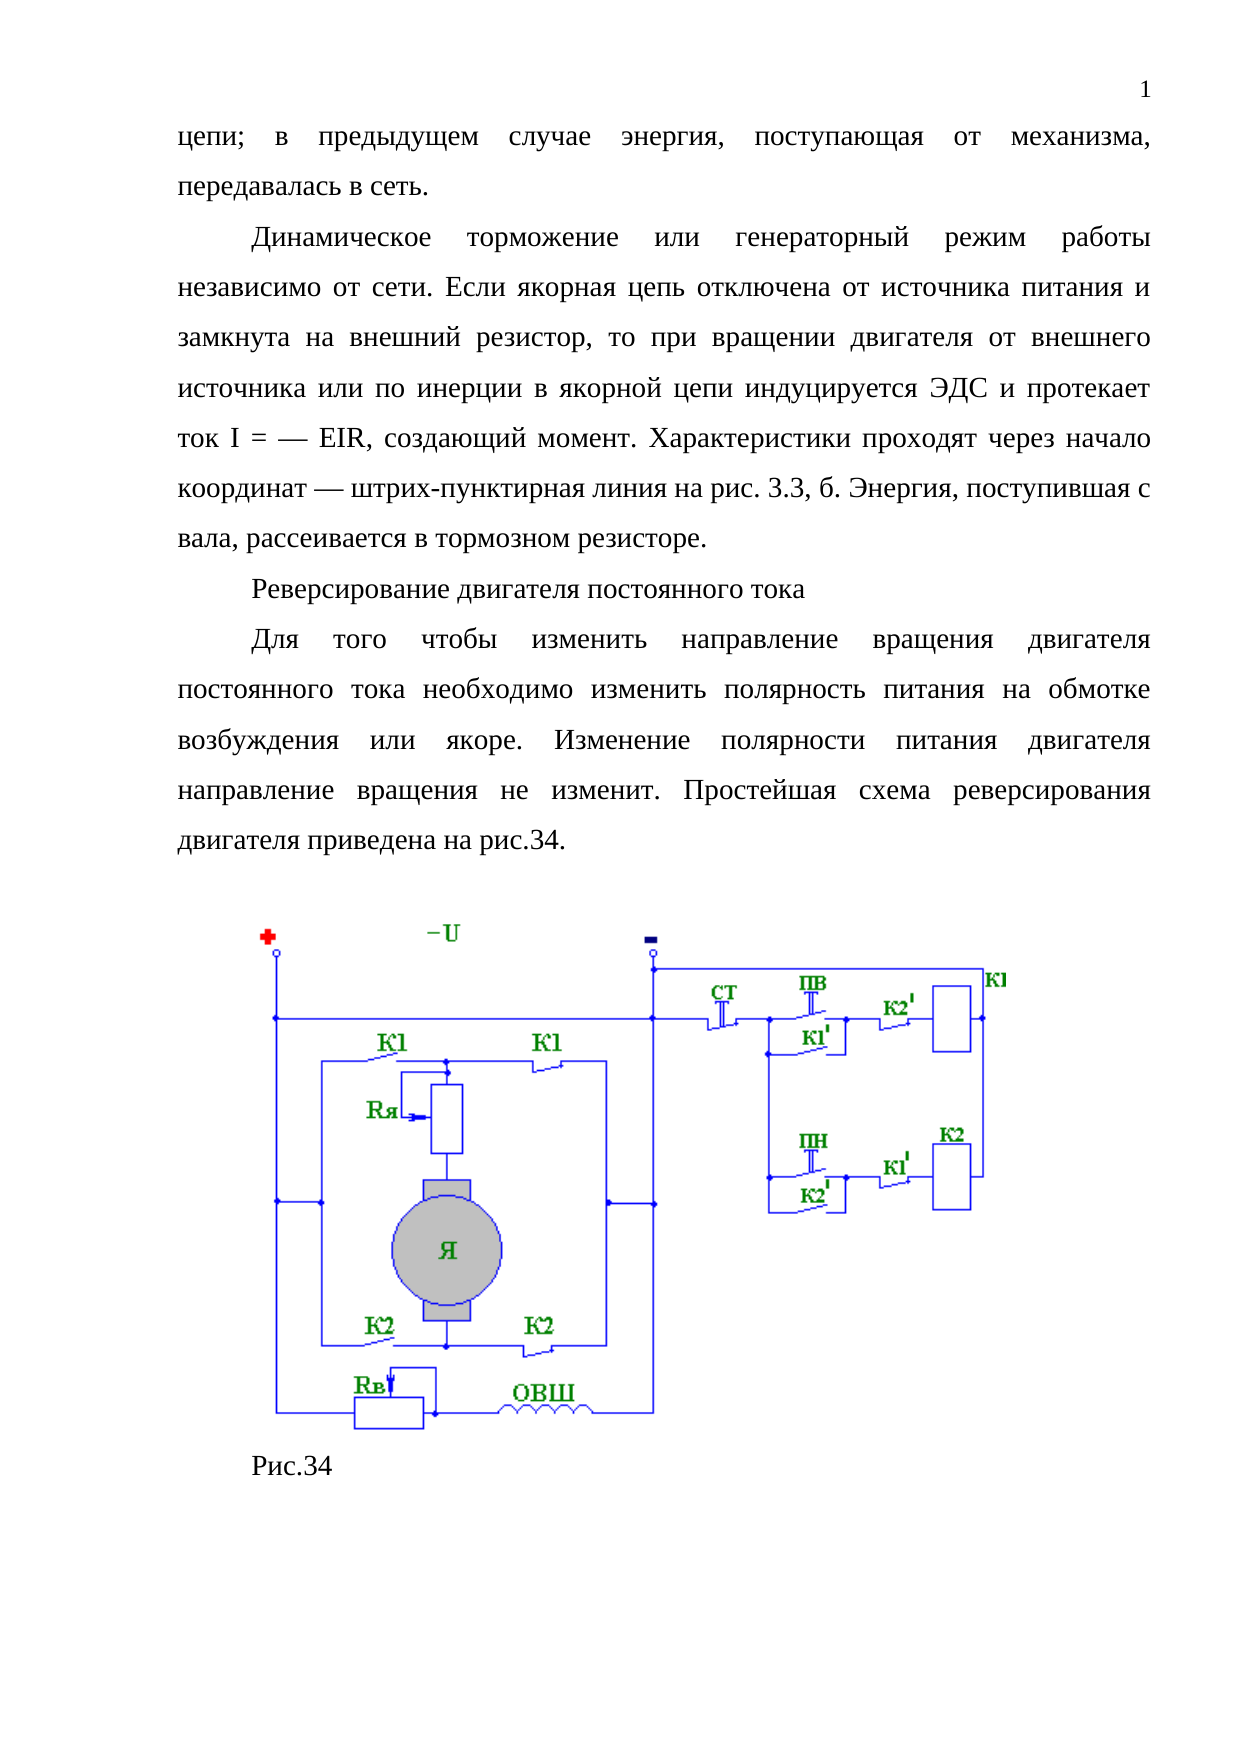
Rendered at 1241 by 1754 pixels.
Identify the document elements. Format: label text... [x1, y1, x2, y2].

text Для того чтобы изменить направление вращения двигателя постоянного тока необходимо изменить полярность питания на обмотке возбуждения или якоре. Изменение полярности питания двигателя направление вращения не изменит. Простейшая схема реверсирования двигателя приведена на рис.34. [177, 621, 1152, 856]
picture [251, 923, 1006, 1436]
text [177, 118, 1152, 202]
text Реверсирование двигателя постоянного тока [177, 571, 1152, 604]
text Рис.34 [177, 1448, 1152, 1481]
text Динамическое торможение или генераторный режим работы независимо от сети. Если якорная цепь отключена от источника питания и замкнута на внешний резистор, то при вращении двигателя от внешнего источника или по инерции в якорной цепи индуцируется ЭДС и протекает ток I = — EIR, создающий момент. Характеристики проходят через начало координат — штрих-пунктирная линия на рис. 3.3, б. Энергия, поступившая с вала, рассеивается в тормозном резисторе. [177, 219, 1152, 554]
